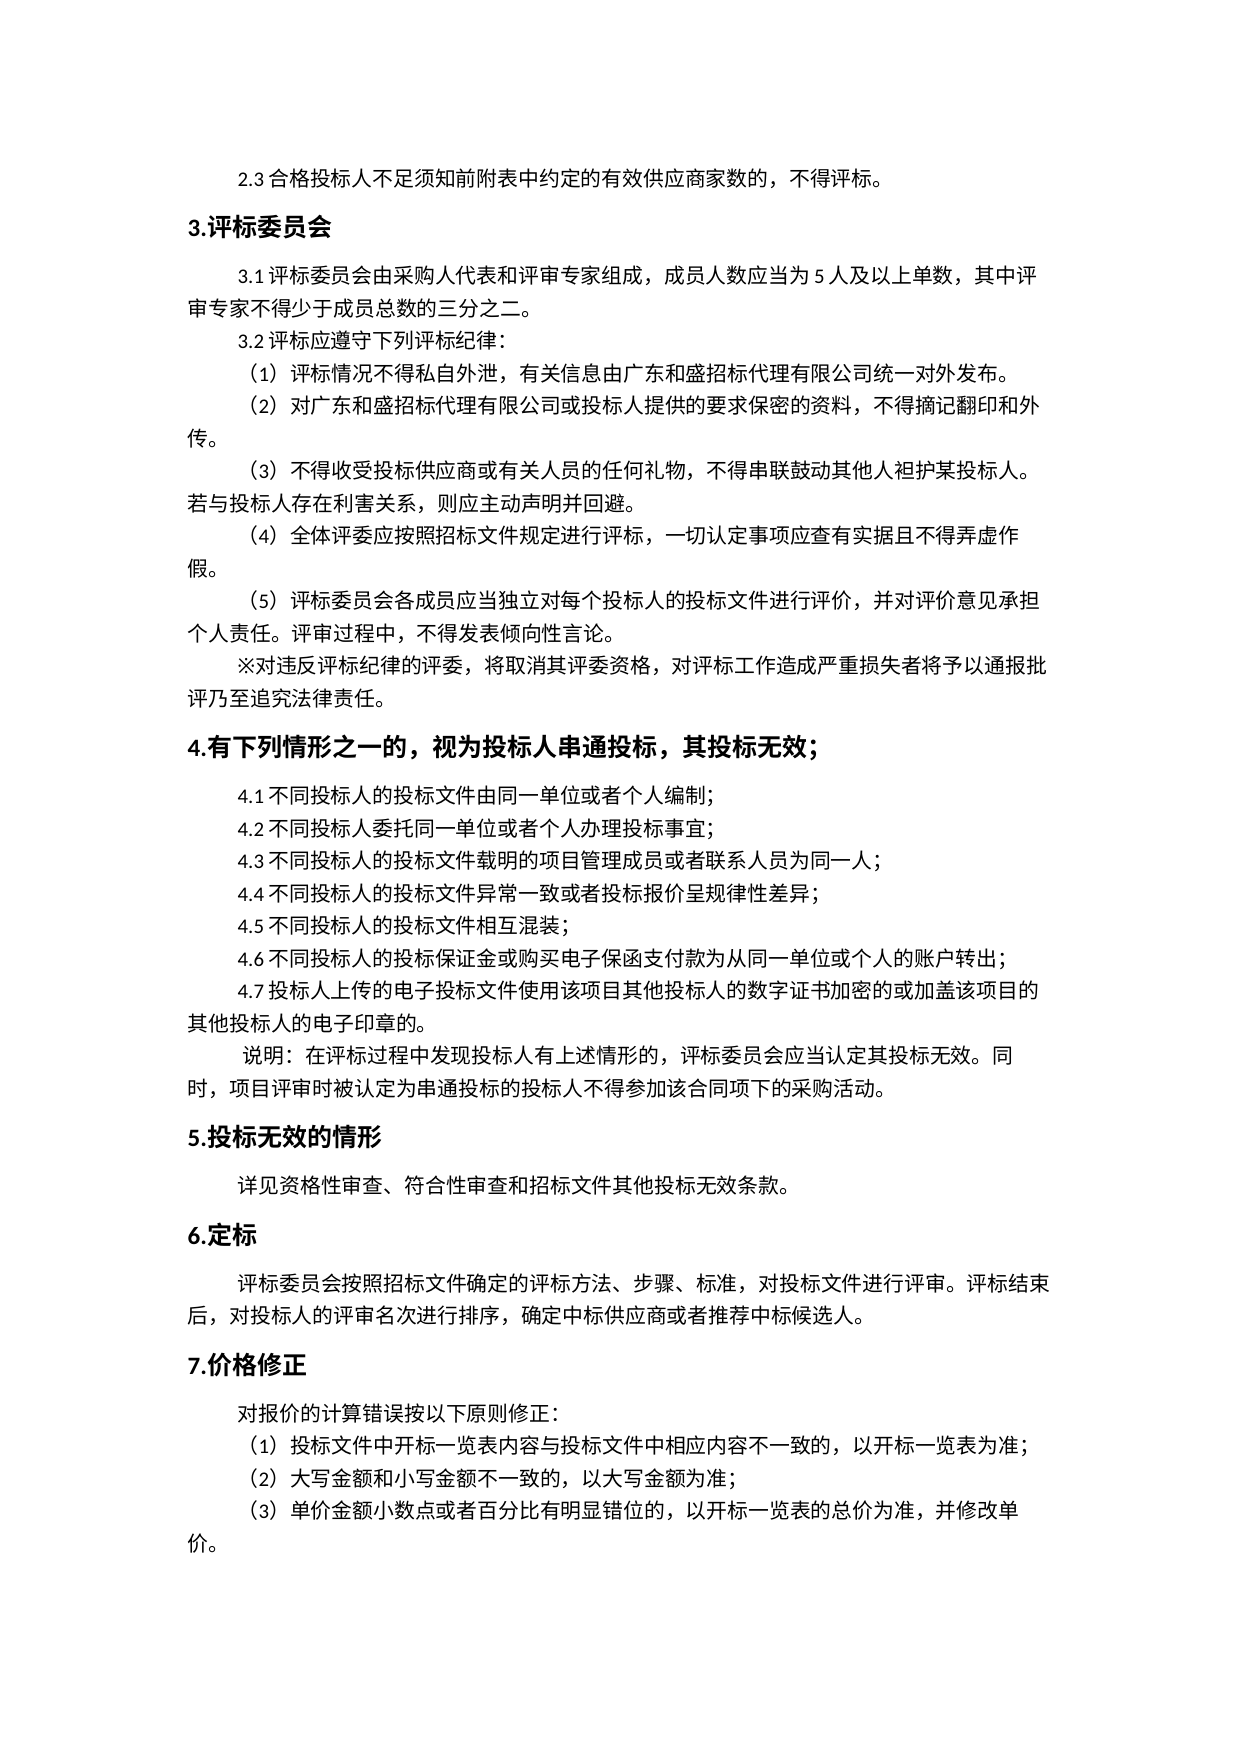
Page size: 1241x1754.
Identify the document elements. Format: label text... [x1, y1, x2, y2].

text 3.评标委员会 [187, 194, 1053, 259]
text 4.5不同投标人的投标文件相互混装； [187, 909, 1053, 942]
text 4.3不同投标人的投标文件载明的项目管理成员或者联系人员为同一人； [187, 844, 1053, 877]
text （3）单价金额小数点或者百分比有明显错位的，以开标一览表的总价为准，并修改单价。 [187, 1494, 1053, 1559]
text 6.定标 [187, 1202, 1053, 1267]
text （1）投标文件中开标一览表内容与投标文件中相应内容不一致的，以开标一览表为准； [187, 1429, 1053, 1462]
text （2）对广东和盛招标代理有限公司或投标人提供的要求保密的资料，不得摘记翻印和外传。 [187, 389, 1053, 454]
text 4.2不同投标人委托同一单位或者个人办理投标事宜； [187, 812, 1053, 844]
text 3.2评标应遵守下列评标纪律： [187, 324, 1053, 357]
text （2）大写金额和小写金额不一致的，以大写金额为准； [187, 1462, 1053, 1494]
text （1）评标情况不得私自外泄，有关信息由广东和盛招标代理有限公司统一对外发布。 [187, 357, 1053, 389]
text （5）评标委员会各成员应当独立对每个投标人的投标文件进行评价，并对评价意见承担个人责任。评审过程中，不得发表倾向性言论。 [187, 584, 1053, 649]
text 2.3合格投标人不足须知前附表中约定的有效供应商家数的，不得评标。 [187, 162, 1053, 194]
text （4）全体评委应按照招标文件规定进行评标，一切认定事项应查有实据且不得弄虚作假。 [187, 519, 1053, 584]
text 3.1评标委员会由采购人代表和评审专家组成，成员人数应当为5人及以上单数，其中评审专家不得少于成员总数的三分之二。 [187, 259, 1053, 324]
text 4.6不同投标人的投标保证金或购买电子保函支付款为从同一单位或个人的账户转出； [187, 942, 1053, 974]
text 对报价的计算错误按以下原则修正： [187, 1397, 1053, 1429]
text 4.有下列情形之一的，视为投标人串通投标，其投标无效； [187, 714, 1053, 779]
text 5.投标无效的情形 [187, 1104, 1053, 1169]
text 评标委员会按照招标文件确定的评标方法、步骤、标准，对投标文件进行评审。评标结束后，对投标人的评审名次进行排序，确定中标供应商或者推荐中标候选人。 [187, 1267, 1053, 1332]
text 7.价格修正 [187, 1332, 1053, 1397]
text 4.4不同投标人的投标文件异常一致或者投标报价呈规律性差异； [187, 877, 1053, 909]
text ※对违反评标纪律的评委，将取消其评委资格，对评标工作造成严重损失者将予以通报批评乃至追究法律责任。 [187, 649, 1053, 714]
text 4.7投标人上传的电子投标文件使用该项目其他投标人的数字证书加密的或加盖该项目的其他投标人的电子印章的。 [187, 974, 1053, 1039]
text 说明：在评标过程中发现投标人有上述情形的，评标委员会应当认定其投标无效。同时，项目评审时被认定为串通投标的投标人不得参加该合同项下的采购活动。 [187, 1039, 1053, 1104]
text 详见资格性审查、符合性审查和招标文件其他投标无效条款。 [187, 1169, 1053, 1202]
text 4.1不同投标人的投标文件由同一单位或者个人编制； [187, 779, 1053, 812]
text （3）不得收受投标供应商或有关人员的任何礼物，不得串联鼓动其他人袒护某投标人。若与投标人存在利害关系，则应主动声明并回避。 [187, 454, 1053, 519]
